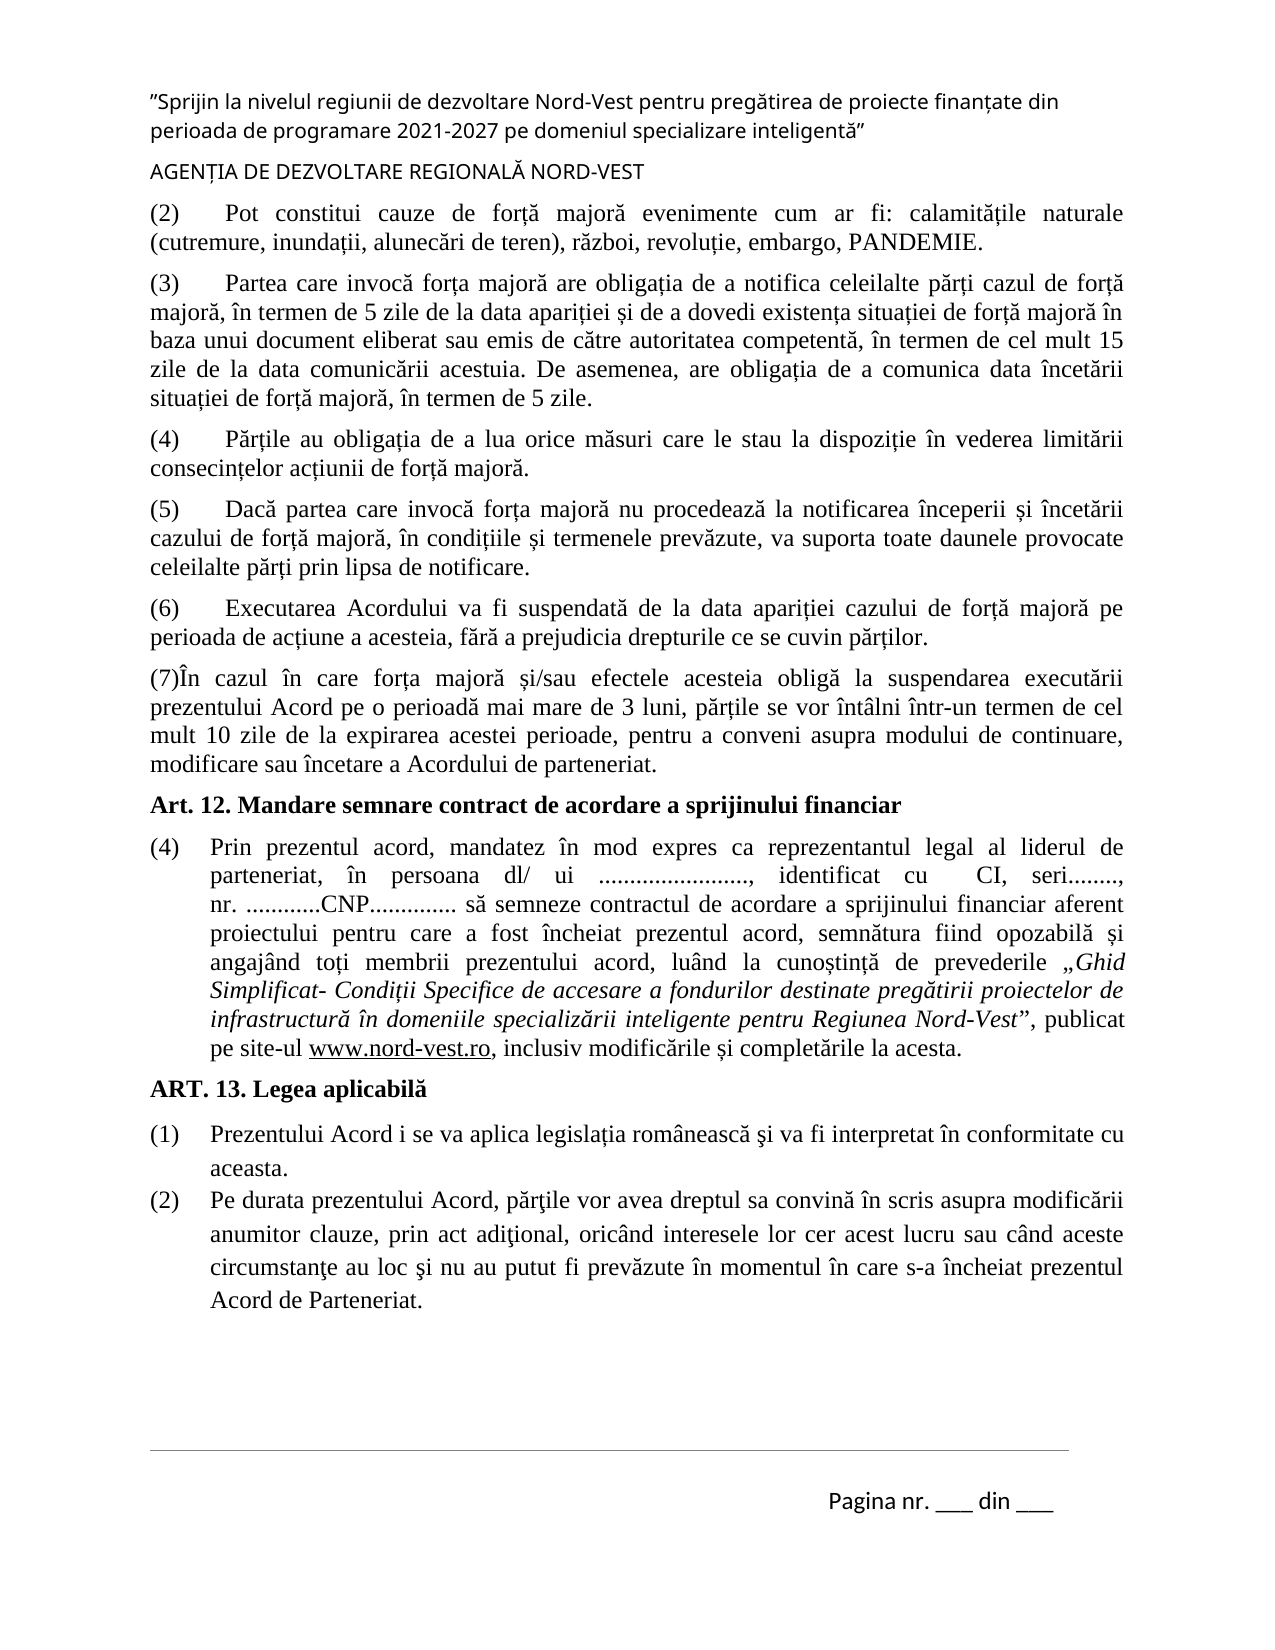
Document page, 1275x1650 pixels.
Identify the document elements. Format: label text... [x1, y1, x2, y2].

subtitle Art. 12. Mandare semnare contract de acordare a sprijinului financiar [150, 790, 1125, 819]
text (7)În cazul în care forța majoră și/sau efectele acesteia obligă la suspendarea executării prezentului Acord pe o perioadă mai mare de 3 luni, părțile se vor întâlni într-un termen de cel mult 10 zile de la expirarea acestei perioade, pentru a conveni asupra modului de continuare, modificare sau încetare a Acordului de parteneriat. [150, 663, 1125, 778]
text (5) Dacă partea care invocă forța majoră nu procedează la notificarea începerii și încetării cazului de forță majoră, în condițiile și termenele prevăzute, va suporta toate daunele provocate celeilalte părți prin lipsa de notificare. [150, 494, 1125, 580]
subtitle ART. 13. Legea aplicabilă [150, 1074, 1125, 1103]
list Prezentului Acord i se va aplica legislația românească şi va fi interpretat în conformitate cu aceasta. [150, 1119, 1125, 1181]
subtitle Prin prezentul acord, mandatez în mod expres ca reprezentantul legal al liderul de parteneriat, în persoana dl/ ui ........................, identificat cu CI, seri........, nr. ............CNP.............. să semneze contractul de acordare a sprijinului financiar aferent proiectului pentru care a fost încheiat prezentul acord, semnătura fiind opozabilă și angajând toți membrii prezentului acord, luând la cunoștință de prevederile „Ghid Simplificat- Condiții Specifice de accesare a fondurilor destinate pregătirii proiectelor de infrastructură în domeniile specializării inteligente pentru Regiunea Nord-Vest”, publicat pe site-ul www.nord-vest.ro, inclusiv modificările și completările la acesta. [150, 832, 1125, 1062]
text (4) Părțile au obligația de a lua orice măsuri care le stau la dispoziție în vederea limitării consecințelor acțiunii de forță majoră. [150, 424, 1125, 482]
text (2) Pot constitui cauze de forță majoră evenimente cum ar fi: calamitățile naturale (cutremure, inundații, alunecări de teren), război, revoluție, embargo, PANDEMIE. [150, 198, 1125, 255]
text (3) Partea care invocă forța majoră are obligația de a notifica celeilalte părți cazul de forță majoră, în termen de 5 zile de la data apariției și de a dovedi existența situației de forță majoră în baza unui document eliberat sau emis de către autoritatea competentă, în termen de cel mult 15 zile de la data comunicării acestuia. De asemenea, are obligația de a comunica data încetării situației de forță majoră, în termen de 5 zile. [150, 268, 1125, 412]
list Pe durata prezentului Acord, părţile vor avea dreptul sa convină în scris asupra modificării anumitor clauze, prin act adiţional, oricând interesele lor cer acest lucru sau când aceste circumstanţe au loc şi nu au putut fi prevăzute în momentul în care s-a încheiat prezentul Acord de Parteneriat. [150, 1186, 1125, 1313]
text (6) Executarea Acordului va fi suspendată de la data apariției cazului de forță majoră pe perioada de acțiune a acesteia, fără a prejudicia drepturile ce se cuvin părților. [150, 593, 1125, 650]
